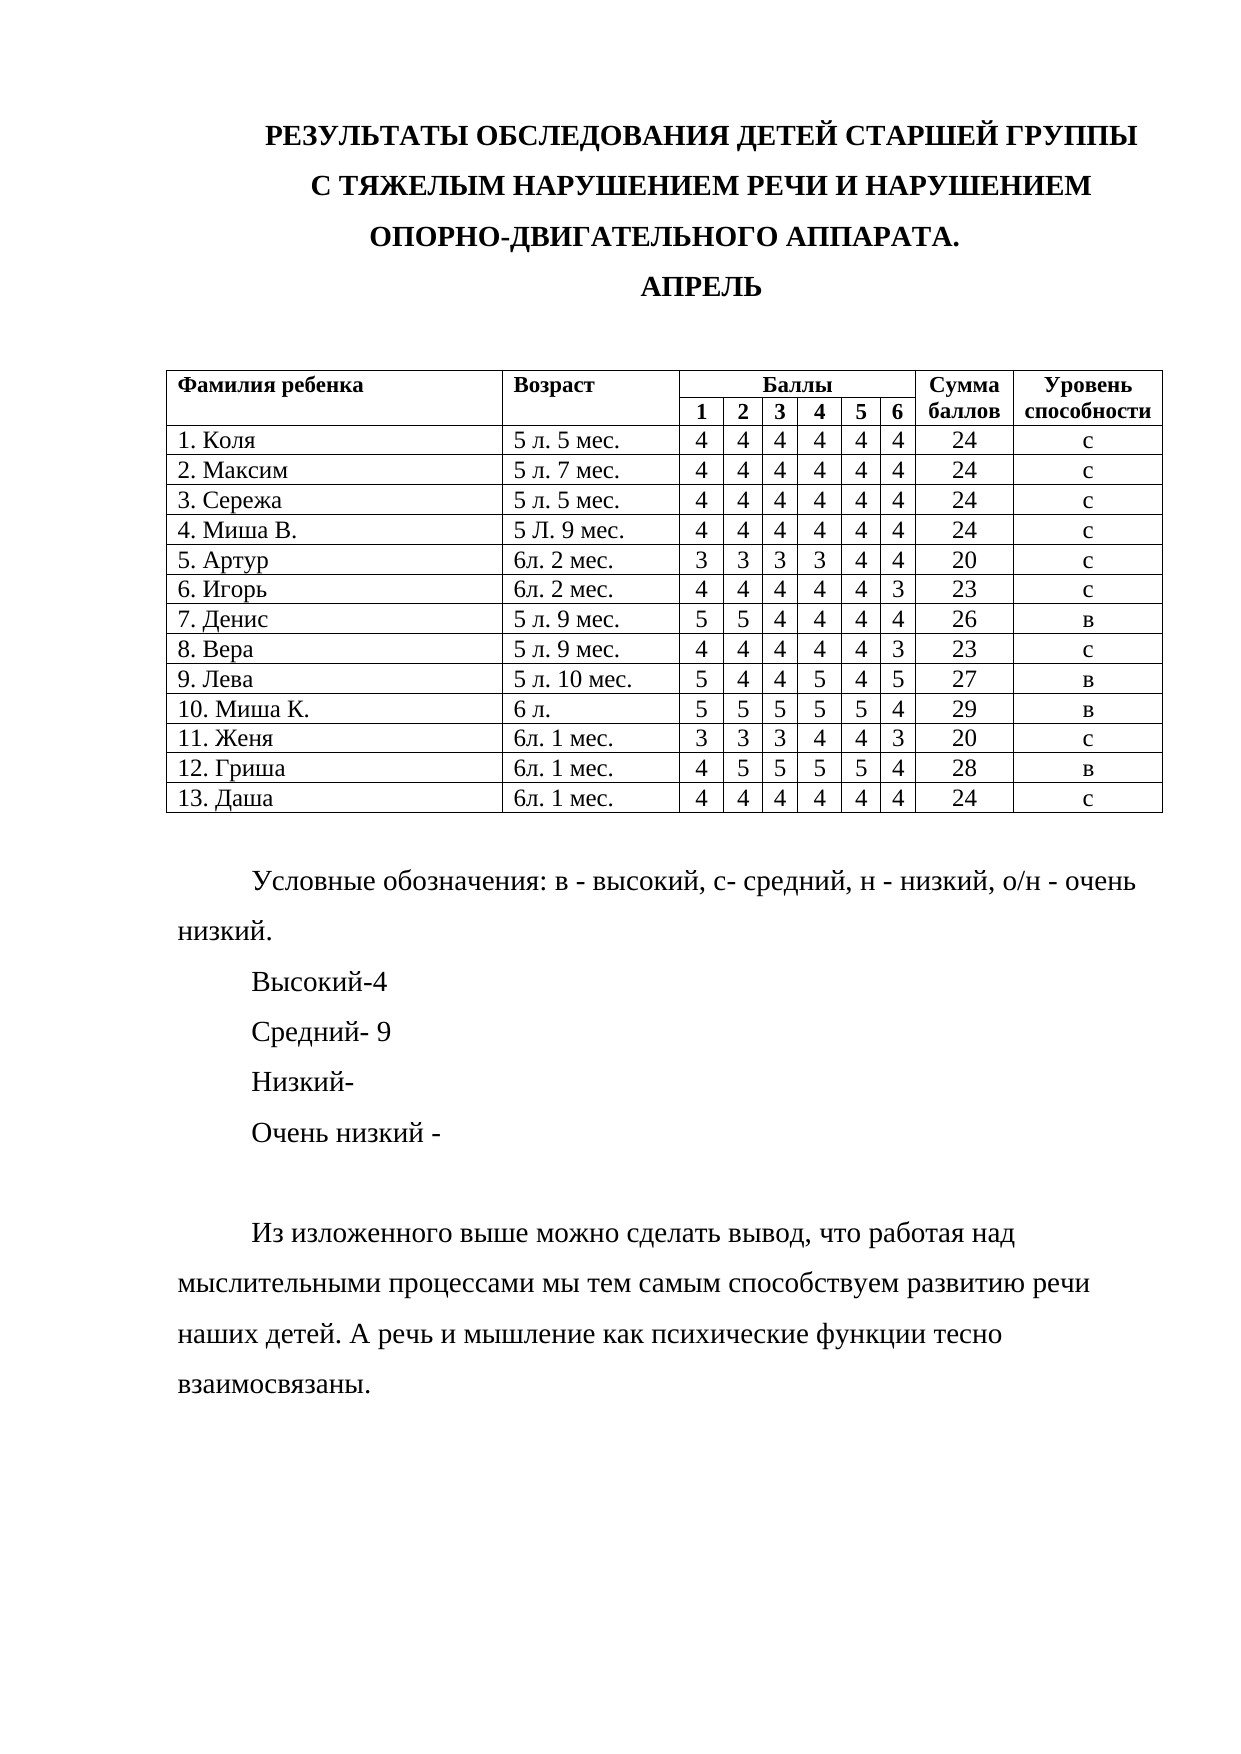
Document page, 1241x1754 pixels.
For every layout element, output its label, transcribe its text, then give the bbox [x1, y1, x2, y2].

table_cell 1. Коля [167, 426, 502, 454]
table_cell 4 [881, 455, 915, 484]
table_cell 5 л. 5 мес. [503, 426, 679, 454]
table_cell 5 [763, 694, 797, 722]
table_cell 4 [724, 455, 762, 484]
table_cell 4 [724, 634, 762, 663]
table_cell 3 [680, 545, 723, 573]
table_cell 4 [842, 426, 880, 454]
table_cell с [1014, 724, 1162, 752]
table_cell 3 [763, 398, 797, 424]
table_cell 4 [842, 545, 880, 573]
table_cell 8. Вера [167, 634, 502, 663]
table_cell 6л. 2 мес. [503, 575, 679, 603]
table_cell 4 [763, 783, 797, 812]
table_header Сумма баллов [916, 371, 1013, 424]
table_cell с [1014, 575, 1162, 603]
table_cell 3 [763, 724, 797, 752]
table_cell 28 [916, 753, 1013, 782]
table_cell 6л. 1 мес. [503, 724, 679, 752]
table_cell 5 л. 10 мес. [503, 664, 679, 693]
table_cell 3 [680, 724, 723, 752]
table_cell с [1014, 426, 1162, 454]
table_cell 4 [680, 753, 723, 782]
table_cell 5. Артур [167, 545, 502, 573]
table_cell 4 [881, 783, 915, 812]
table_cell 5 [842, 694, 880, 722]
text Условные обозначения: в - высокий, с- средний, н - низкий, о/н - очень низкий. [177, 863, 1152, 947]
table_cell 24 [916, 426, 1013, 454]
table_cell 23 [916, 634, 1013, 663]
table_cell 24 [916, 455, 1013, 484]
table_cell 12. Гриша [167, 753, 502, 782]
text Из изложенного выше можно сделать вывод, что работая над мыслительными процессами мы тем самым способствуем развитию речи наших детей. А речь и мышление как психические функции тесно взаимосвязаны. [177, 1215, 1152, 1400]
table_cell 20 [916, 724, 1013, 752]
table_cell 13. Даша [167, 783, 502, 812]
table_cell 4 [724, 426, 762, 454]
table_cell 4 [798, 426, 841, 454]
table_cell 5 л. 9 мес. [503, 604, 679, 633]
table_header Возраст [503, 371, 679, 424]
table_cell 3 [724, 545, 762, 573]
table_cell 4 [680, 515, 723, 544]
table_cell 4 [798, 515, 841, 544]
table_cell 24 [916, 783, 1013, 812]
text АПРЕЛЬ [177, 269, 1152, 303]
table_cell 4 [680, 634, 723, 663]
table_cell 4 [881, 426, 915, 454]
table_cell 29 [916, 694, 1013, 722]
table_cell 4 [842, 515, 880, 544]
table_cell с [1014, 634, 1162, 663]
table_cell 4 [798, 575, 841, 603]
table_cell 20 [916, 545, 1013, 573]
table_cell 5 [724, 694, 762, 722]
table_cell 4 [798, 783, 841, 812]
table_cell 4. Миша В. [167, 515, 502, 544]
text РЕЗУЛЬТАТЫ ОБСЛЕДОВАНИЯ ДЕТЕЙ CTAPШЕЙ ГРУППЫ [177, 118, 1152, 152]
table_cell 3 [763, 545, 797, 573]
table_cell 4 [680, 783, 723, 812]
table_cell 4 [842, 664, 880, 693]
table_cell 5 [798, 664, 841, 693]
table_cell в [1014, 604, 1162, 633]
table_cell 6л. 2 мес. [503, 545, 679, 573]
table_cell 3 [724, 724, 762, 752]
table_cell 4 [798, 485, 841, 514]
table_cell 5 [680, 604, 723, 633]
table_cell с [1014, 455, 1162, 484]
table_cell 4 [763, 634, 797, 663]
table_cell 3 [881, 575, 915, 603]
table_cell с [1014, 485, 1162, 514]
table_cell 4 [881, 753, 915, 782]
table_cell 26 [916, 604, 1013, 633]
table_cell 10. Миша К. [167, 694, 502, 722]
table_cell 4 [798, 604, 841, 633]
table_cell 4 [680, 455, 723, 484]
table_cell 6 [881, 398, 915, 424]
table_cell 9. Лева [167, 664, 502, 693]
table_cell 5 [763, 753, 797, 782]
table_cell 4 [798, 455, 841, 484]
table_cell 4 [798, 398, 841, 424]
table_cell 4 [724, 783, 762, 812]
text Высокий-4 [177, 964, 1152, 997]
table_cell 4 [680, 426, 723, 454]
table_cell 5 [680, 664, 723, 693]
table_cell 4 [724, 664, 762, 693]
table_cell 11. Женя [167, 724, 502, 752]
text Очень низкий - [177, 1115, 1152, 1148]
table_cell 4 [842, 485, 880, 514]
table_cell 4 [724, 515, 762, 544]
table_cell 27 [916, 664, 1013, 693]
table_cell 3. Сережа [167, 485, 502, 514]
table_cell 5 [724, 753, 762, 782]
table_cell 4 [881, 515, 915, 544]
table_cell 4 [763, 664, 797, 693]
table_cell 4 [842, 783, 880, 812]
table_cell 5 л. 5 мес. [503, 485, 679, 514]
table_cell 7. Денис [167, 604, 502, 633]
table_cell 4 [842, 634, 880, 663]
table_cell 4 [763, 485, 797, 514]
text Низкий- [177, 1064, 1152, 1098]
table_cell 3 [798, 545, 841, 573]
table_cell 5 [842, 398, 880, 424]
table_cell 4 [680, 575, 723, 603]
table_cell 6л. 1 мес. [503, 783, 679, 812]
table_cell 4 [724, 485, 762, 514]
table_cell 24 [916, 485, 1013, 514]
table_cell с [1014, 515, 1162, 544]
table_cell 5 [842, 753, 880, 782]
table_cell 4 [881, 694, 915, 722]
table_cell 3 [881, 724, 915, 752]
table_cell в [1014, 694, 1162, 722]
table_cell 4 [798, 724, 841, 752]
table_cell 5 [798, 753, 841, 782]
table_cell 4 [680, 485, 723, 514]
table_header Фамилия ребенка [167, 371, 502, 424]
table_cell 4 [881, 485, 915, 514]
table_cell 4 [724, 575, 762, 603]
table_header Уровень способности [1014, 371, 1162, 424]
table_cell 4 [842, 455, 880, 484]
table_cell 6 л. [503, 694, 679, 722]
table_cell 23 [916, 575, 1013, 603]
table_cell 4 [881, 604, 915, 633]
table_cell 2. Максим [167, 455, 502, 484]
table_cell с [1014, 545, 1162, 573]
table_cell 5 [724, 604, 762, 633]
text Средний- 9 [177, 1014, 1152, 1048]
table_cell 1 [680, 398, 723, 424]
table_cell 6л. 1 мес. [503, 753, 679, 782]
table_cell 4 [842, 724, 880, 752]
table_cell 6. Игорь [167, 575, 502, 603]
table_cell 5 л. 7 мес. [503, 455, 679, 484]
table_cell 5 л. 9 мес. [503, 634, 679, 663]
table_cell 4 [763, 575, 797, 603]
table_cell 4 [763, 604, 797, 633]
table_cell 5 [680, 694, 723, 722]
table_cell 5 Л. 9 мес. [503, 515, 679, 544]
table_cell 4 [763, 426, 797, 454]
table_cell 4 [881, 545, 915, 573]
table_cell в [1014, 664, 1162, 693]
table_cell 4 [763, 455, 797, 484]
table_cell 4 [842, 604, 880, 633]
text С ТЯЖЕЛЫМ НАРУШЕНИЕМ РЕЧИ И НАРУШЕНИЕМ ОПОРНО-ДВИГАТЕЛЬНОГО АППАРАТА. [177, 168, 1152, 252]
table_cell 5 [881, 664, 915, 693]
table_cell 4 [842, 575, 880, 603]
table_cell в [1014, 753, 1162, 782]
table_cell 2 [724, 398, 762, 424]
table_header Баллы [680, 371, 915, 397]
table_cell с [1014, 783, 1162, 812]
table_cell 5 [798, 694, 841, 722]
table_cell 4 [798, 634, 841, 663]
table_cell 4 [763, 515, 797, 544]
table_cell 24 [916, 515, 1013, 544]
table_cell 3 [881, 634, 915, 663]
